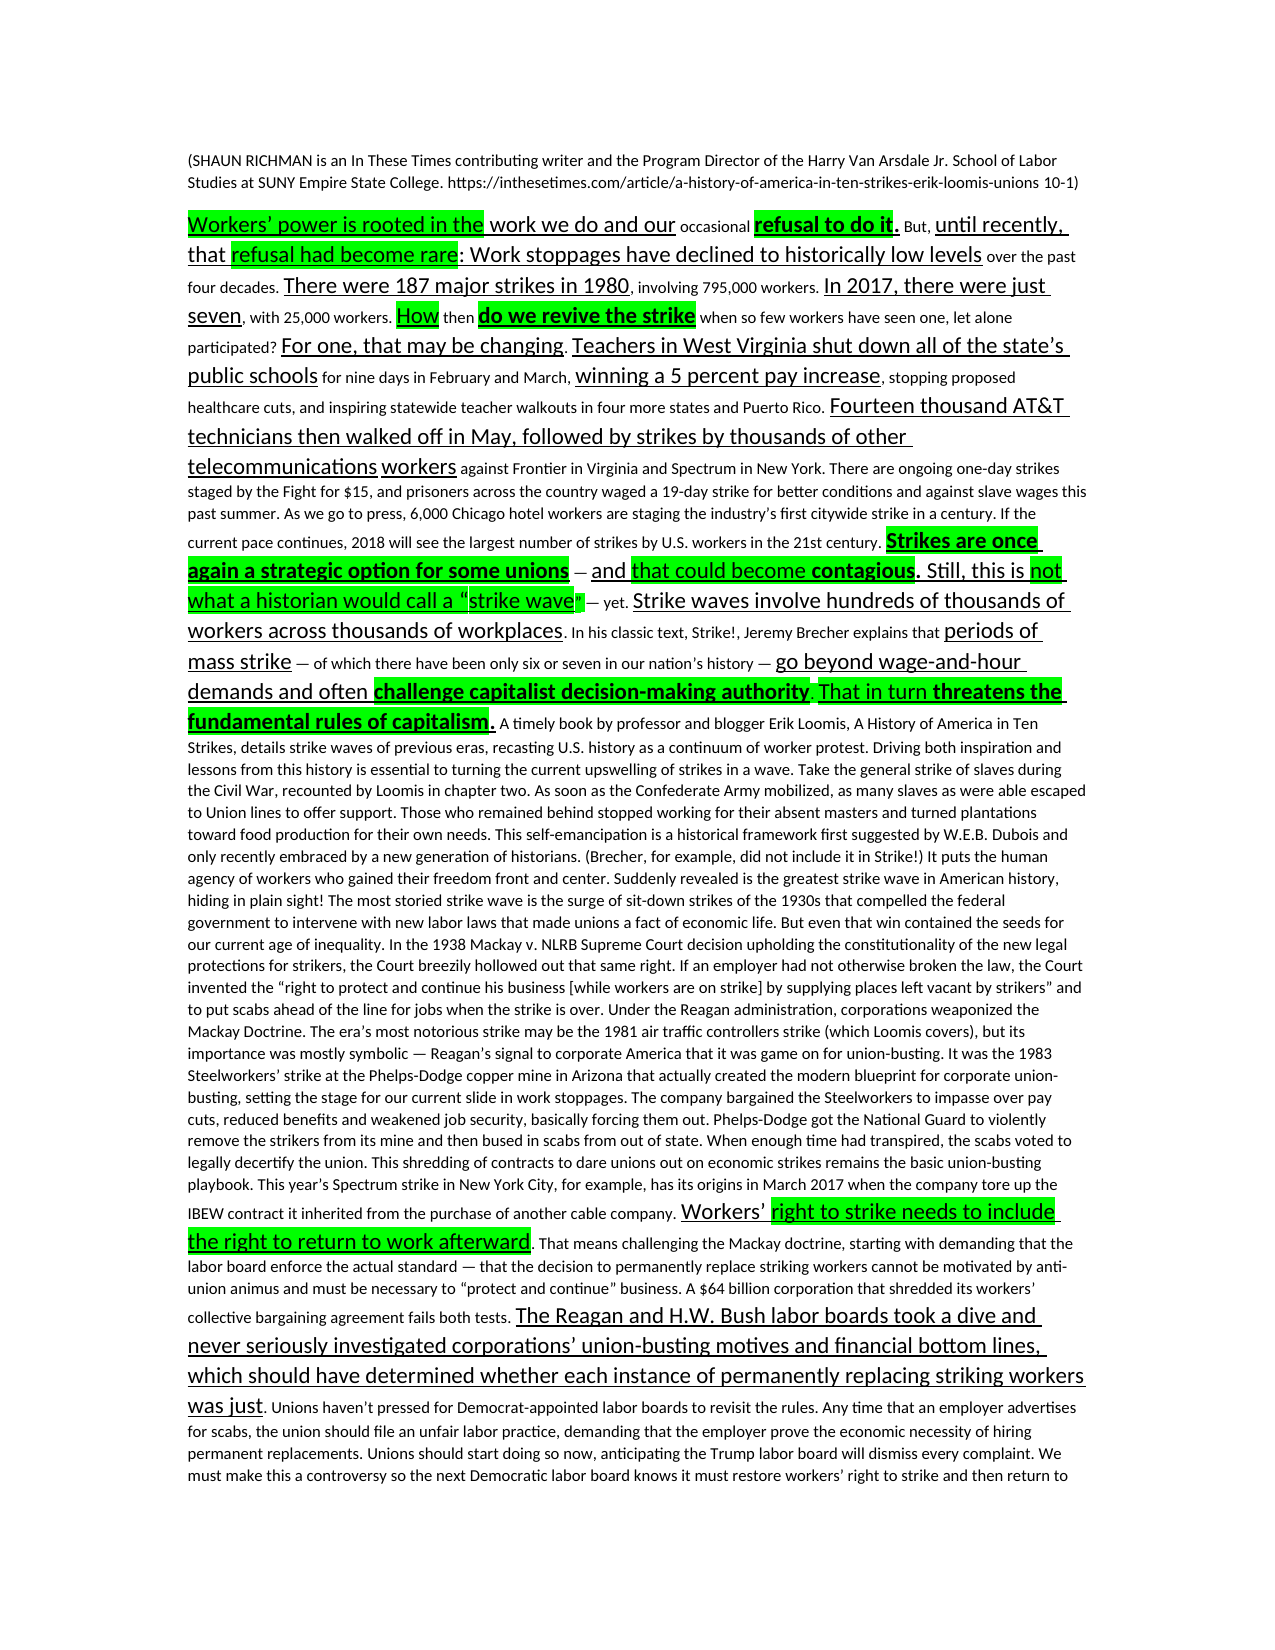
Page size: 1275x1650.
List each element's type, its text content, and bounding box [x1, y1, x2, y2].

text (SHAUN RICHMAN is an In These Times contributing writer and the Program Director of the Harry Van Arsdale Jr. School of Labor Studies at SUNY Empire State College. https://inthesetimes.com/article/a-history-of-america-in-ten-strikes-erik-loomis-unions 10-1) [187, 150, 1087, 192]
